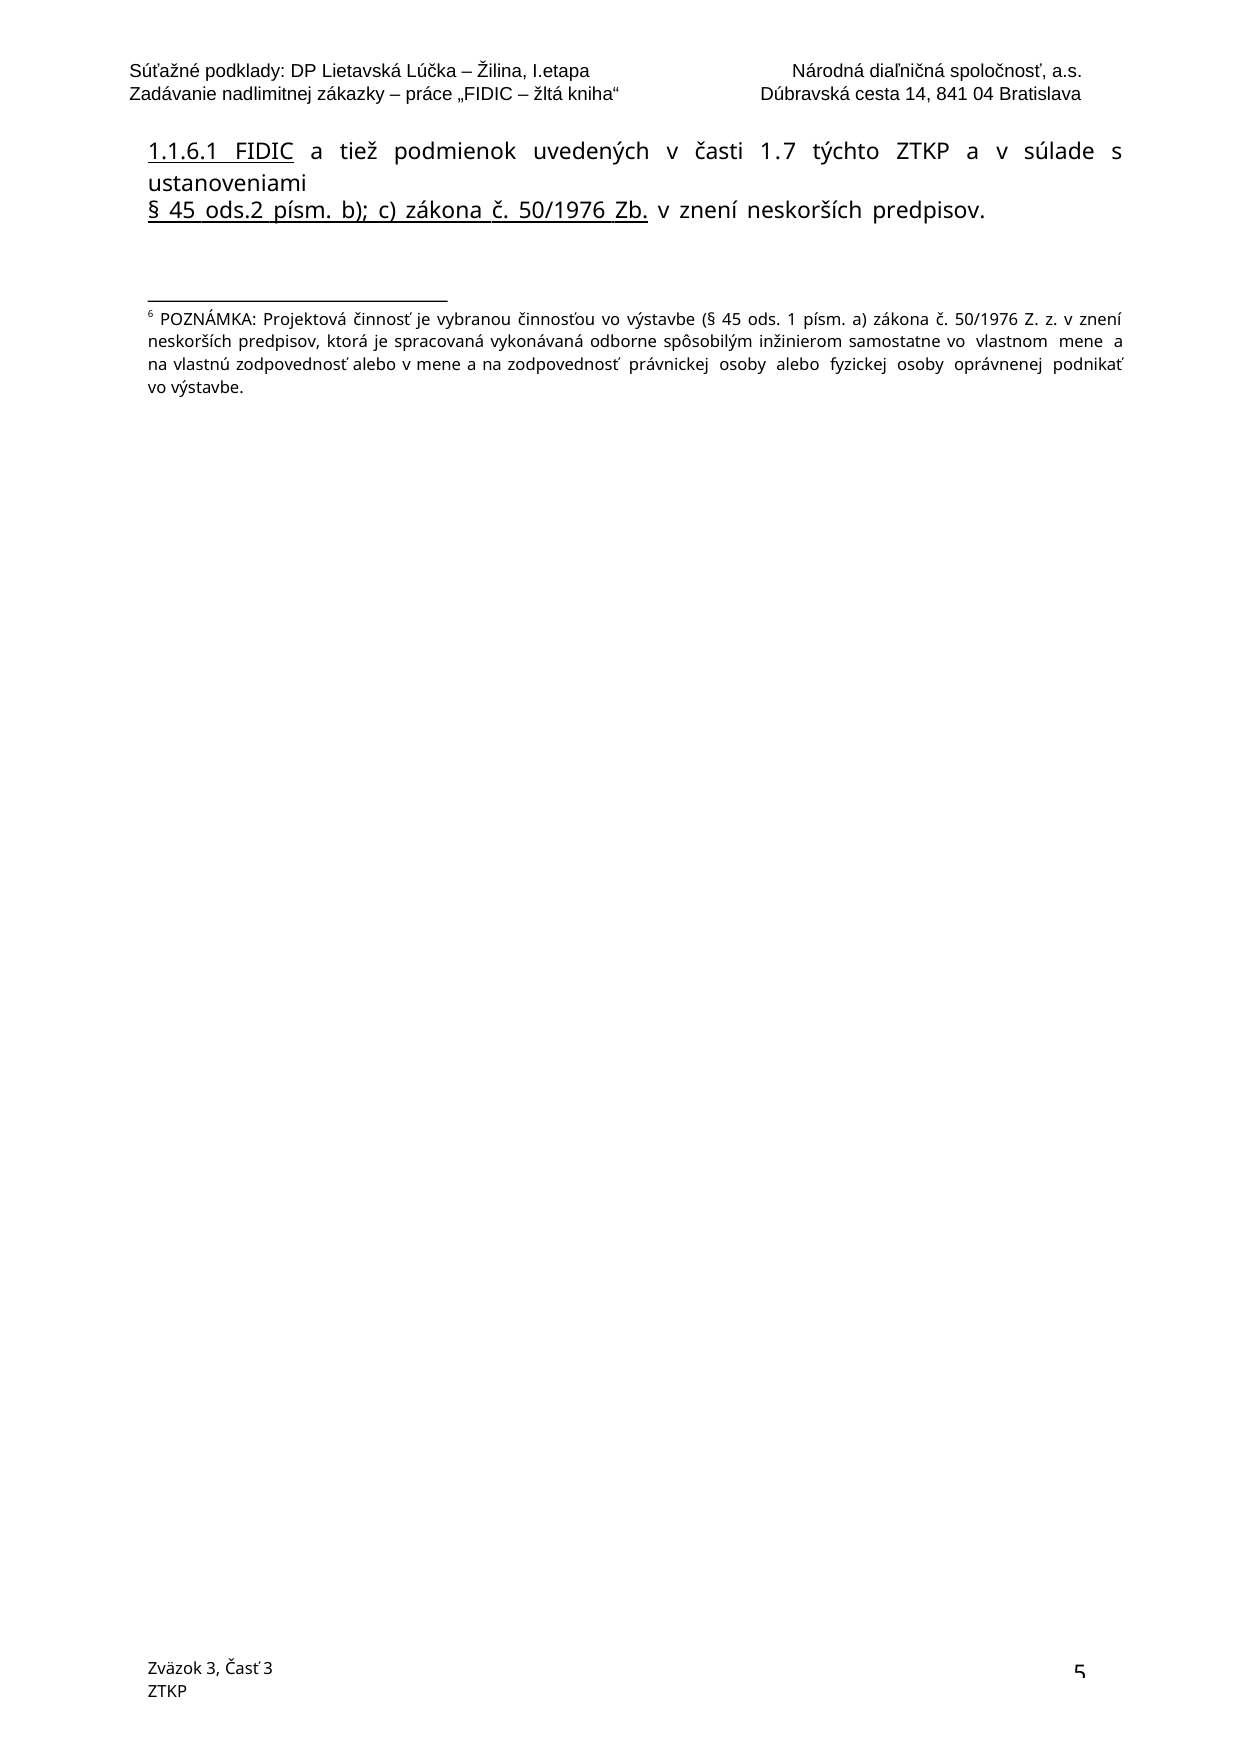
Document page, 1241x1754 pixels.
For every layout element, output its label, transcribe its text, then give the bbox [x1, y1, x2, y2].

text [148, 135, 1123, 198]
text § 45 ods.2 písm. b); c) zákona č. 50/1976 Zb. v znení neskorších predpisov. [148, 198, 1134, 224]
text 6 POZNÁMKA: Projektová činnosť je vybranou činnosťou vo výstavbe (§ 45 ods. 1 písm. a) zákona č. 50/1976 Z. z. v znení neskorších predpisov, ktorá je spracovaná vykonávaná odborne spôsobilým inžinierom samostatne vo vlastnom mene a na vlastnú zodpovednosť alebo v mene a na zodpovednosť právnickej osoby alebo fyzickej osoby oprávnenej podnikať vo výstavbe. [148, 307, 1123, 399]
